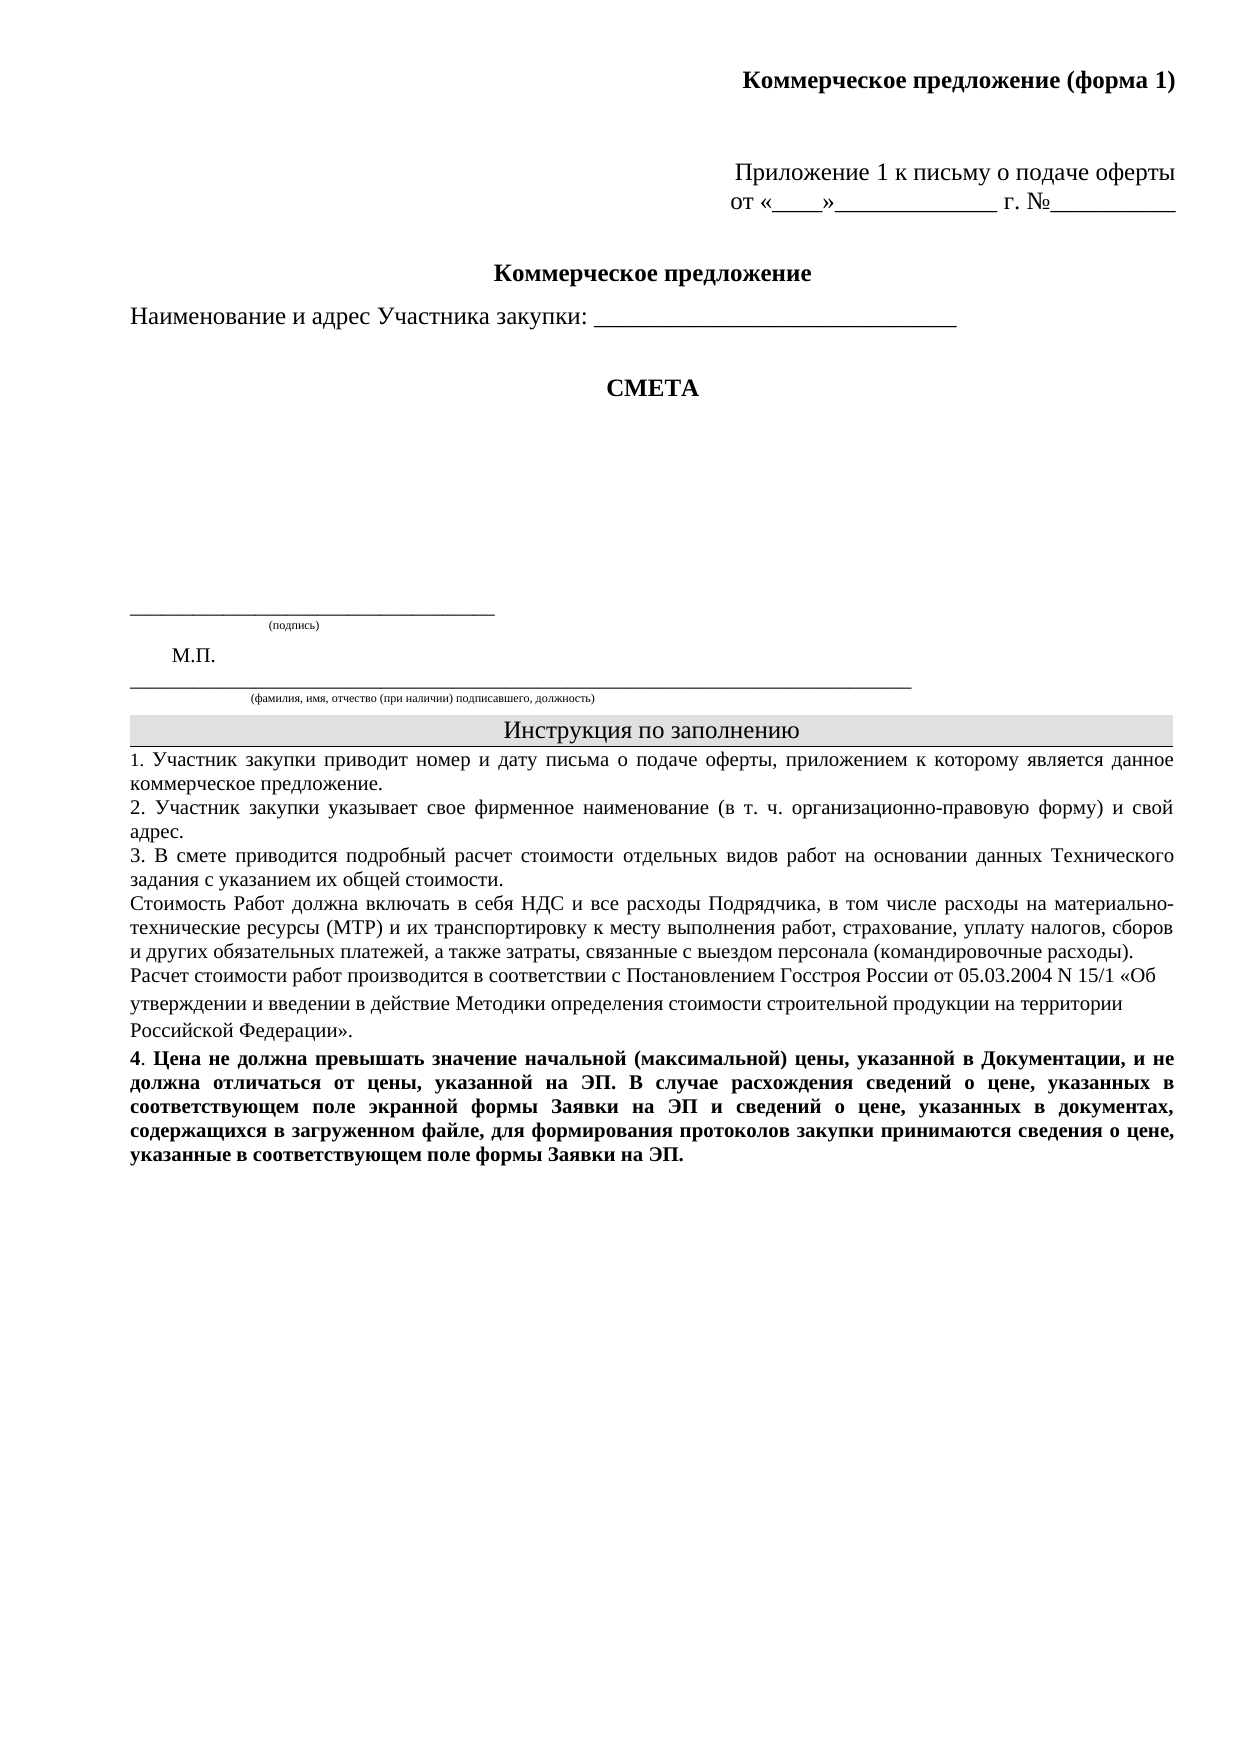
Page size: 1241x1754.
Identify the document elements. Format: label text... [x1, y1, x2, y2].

text Инструкция по заполнению [130, 715, 1173, 746]
text Коммерческое предложение [130, 258, 1175, 287]
text Приложение 1 к письму о подаче оферты от «____»_____________ г. №__________ [130, 157, 1175, 215]
text ___________________________________________________________________________ [130, 667, 1175, 691]
text СМЕТА [130, 373, 1175, 402]
text 3. В смете приводится подробный расчет стоимости отдельных видов работ на основании данных Технического задания с указанием их общей стоимости. [130, 843, 1175, 891]
text 1. Участник закупки приводит номер и дату письма о подаче оферты, приложением к которому является данное коммерческое предложение. [130, 747, 1175, 795]
text М.П. [130, 642, 1175, 667]
text ___________________________________ [130, 594, 1175, 618]
text 2. Участник закупки указывает свое фирменное наименование (в т. ч. организационно-правовую форму) и свой адрес. [130, 795, 1175, 843]
text Стоимость Работ должна включать в себя НДС и все расходы Подрядчика, в том числе расходы на материально-технические ресурсы (МТР) и их транспортировку к месту выполнения работ, страхование, уплату налогов, сборов и других обязательных платежей, а также затраты, связанные с выездом персонала (командировочные расходы). [130, 891, 1175, 963]
text Наименование и адрес Участника закупки: _____________________________ [130, 301, 1175, 330]
text (подпись) [130, 618, 1175, 642]
text 4. Цена не должна превышать значение начальной (максимальной) цены, указанной в Документации, и не должна отличаться от цены, указанной на ЭП. В случае расхождения сведений о цене, указанных в соответствующем поле экранной формы Заявки на ЭП и сведений о цене, указанных в документах, содержащихся в загруженном файле, для формирования протоколов закупки принимаются сведения о цене, указанные в соответствующем поле формы Заявки на ЭП. [130, 1046, 1175, 1166]
text (фамилия, имя, отчество (при наличии) подписавшего, должность) [130, 691, 1175, 715]
text Коммерческое предложение (форма 1) [248, 65, 1175, 94]
text Расчет стоимости работ производится в соответствии с Постановлением Госстроя России от 05.03.2004 N 15/1 «Об утверждении и введении в действие Методики определения стоимости строительной продукции на территории Российской Федерации». [130, 963, 1175, 1042]
